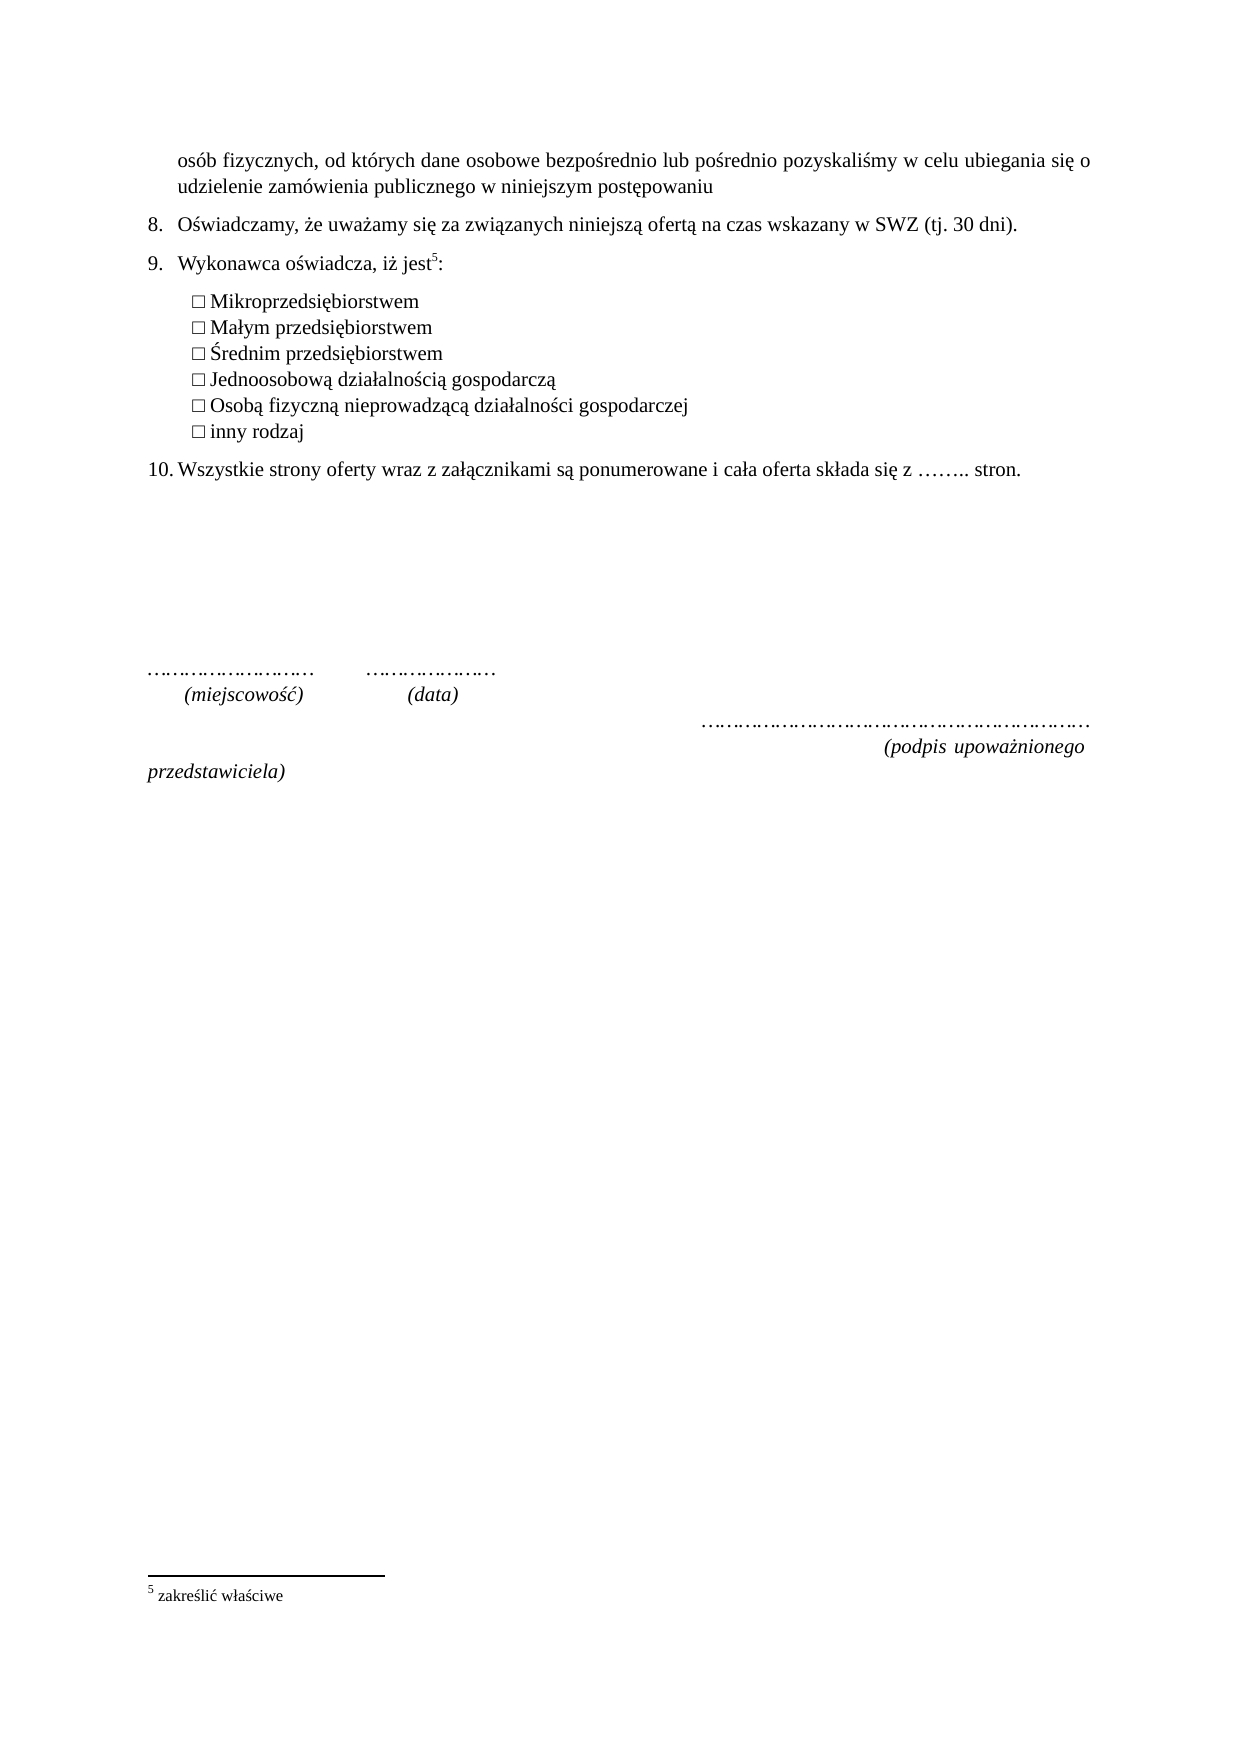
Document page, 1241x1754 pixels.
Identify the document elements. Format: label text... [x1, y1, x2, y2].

text ……………………………………………………… [148, 708, 1093, 732]
text □ inny rodzaj [192, 418, 1093, 443]
text ……………………… ………………… [148, 656, 1093, 680]
list Wszystkie strony oferty wraz z załącznikami są ponumerowane i cała oferta składa się z …….. stron. [148, 457, 1093, 481]
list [148, 148, 1093, 198]
text (podpis upoważnionego przedstawiciela) [148, 733, 1093, 783]
list Wykonawca oświadcza, iż jest: [148, 250, 1093, 274]
text □ Średnim przedsiębiorstwem [192, 341, 1093, 365]
text □ Małym przedsiębiorstwem [192, 315, 1093, 339]
text □ Mikroprzedsiębiorstwem [192, 289, 1093, 313]
text (miejscowość) (data) [148, 682, 1093, 706]
list Oświadczamy, że uważamy się za związanych niniejszą ofertą na czas wskazany w SWZ (tj. 30 dni). [148, 212, 1093, 236]
text □ Jednoosobową działalnością gospodarczą [192, 367, 1093, 391]
text □ Osobą fizyczną nieprowadzącą działalności gospodarczej [192, 393, 1093, 417]
